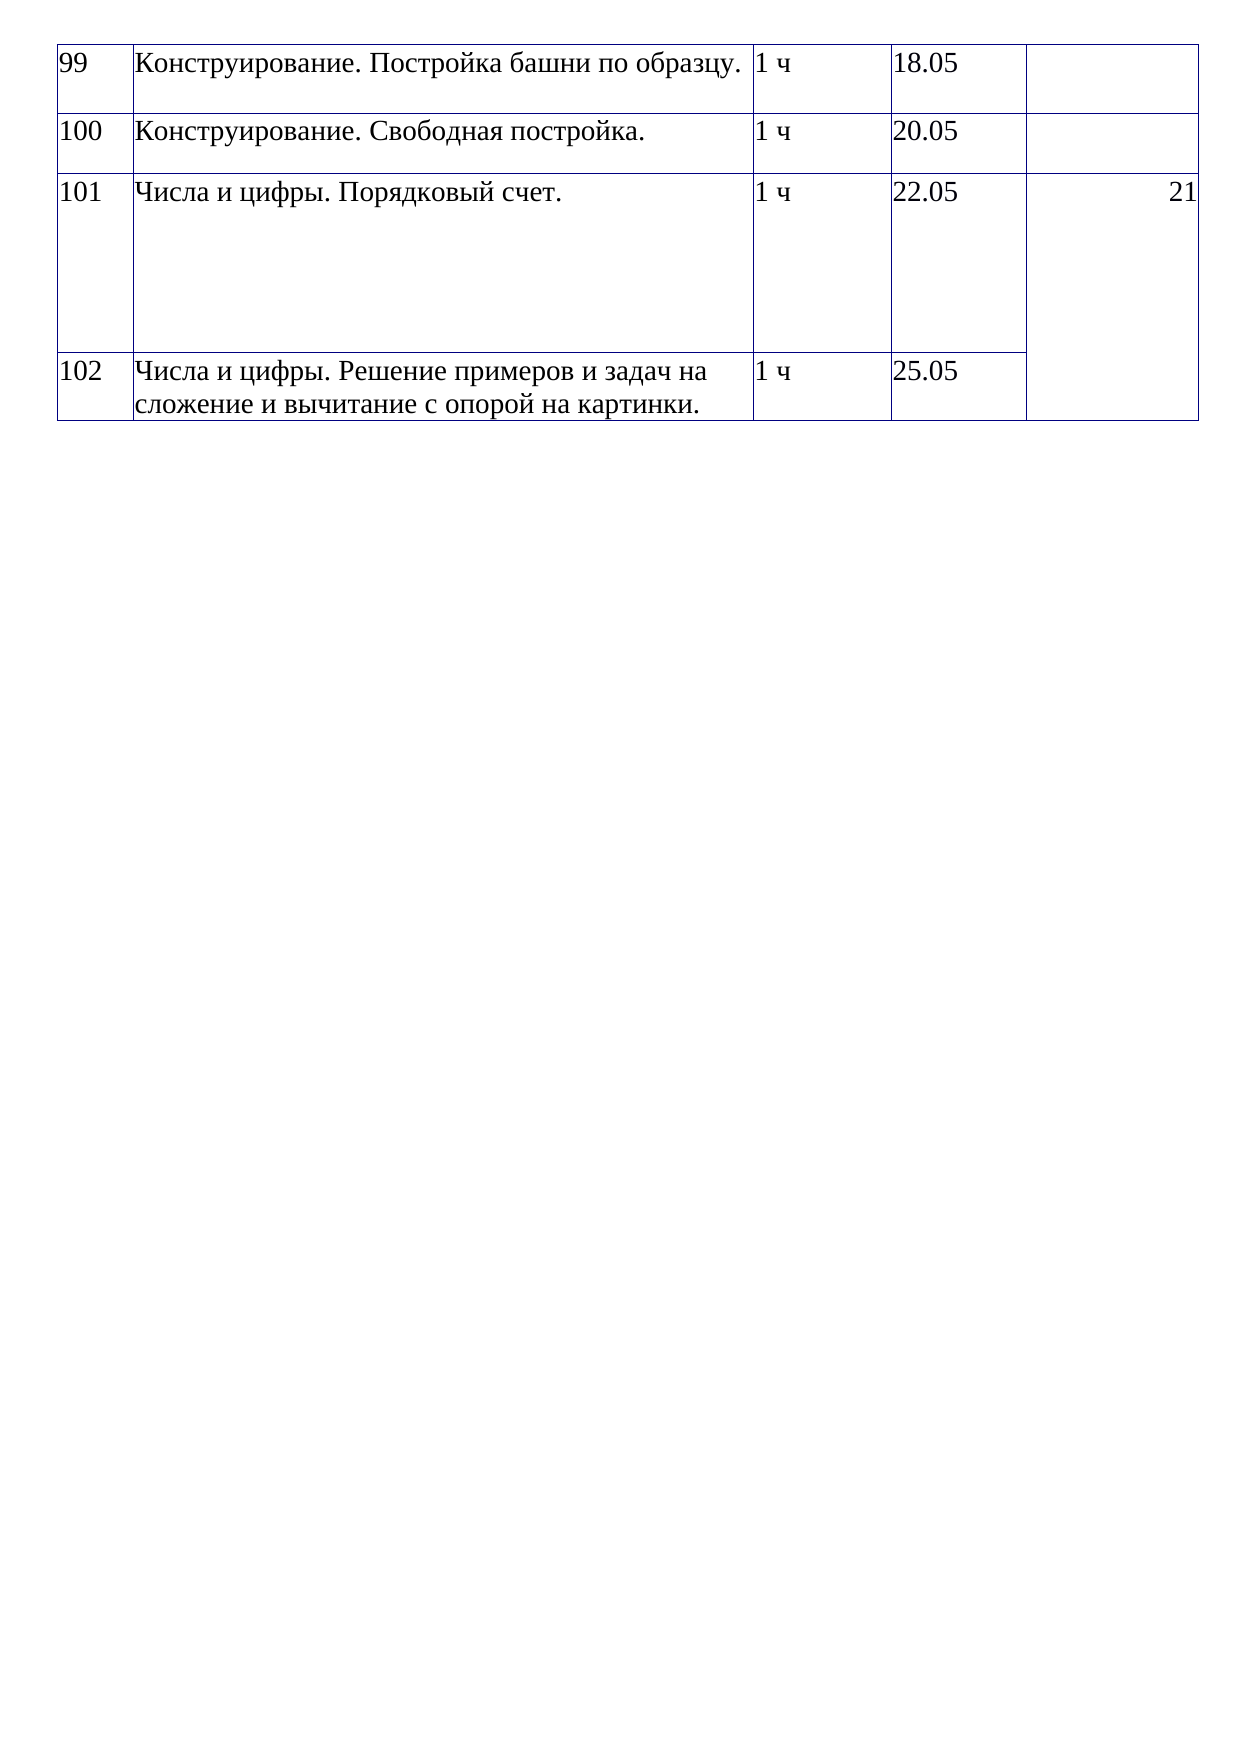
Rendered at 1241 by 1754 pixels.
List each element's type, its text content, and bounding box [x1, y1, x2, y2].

table_cell 1 ч [754, 174, 891, 352]
table_cell 1 ч [754, 114, 891, 173]
table_cell 102 [58, 353, 133, 420]
table_cell 18.05 [892, 45, 1026, 112]
table_cell Конструирование. Свободная постройка. [134, 114, 753, 173]
table_cell Конструирование. Постройка башни по образцу. [134, 45, 753, 112]
table_cell 99 [58, 45, 133, 112]
table_cell [1027, 114, 1198, 173]
table_cell 20.05 [892, 114, 1026, 173]
table_cell 100 [58, 114, 133, 173]
table_cell 21 [1027, 174, 1198, 420]
table_cell 25.05 [892, 353, 1026, 420]
table_cell 1 ч [754, 353, 891, 420]
table_cell 22.05 [892, 174, 1026, 352]
table_cell [1027, 45, 1198, 112]
table_cell Числа и цифры. Порядковый счет. [134, 174, 753, 352]
table_cell 1 ч [754, 45, 891, 112]
table_cell Числа и цифры. Решение примеров и задач на сложение и вычитание с опорой на картинки. [134, 353, 753, 420]
table_cell 101 [58, 174, 133, 352]
